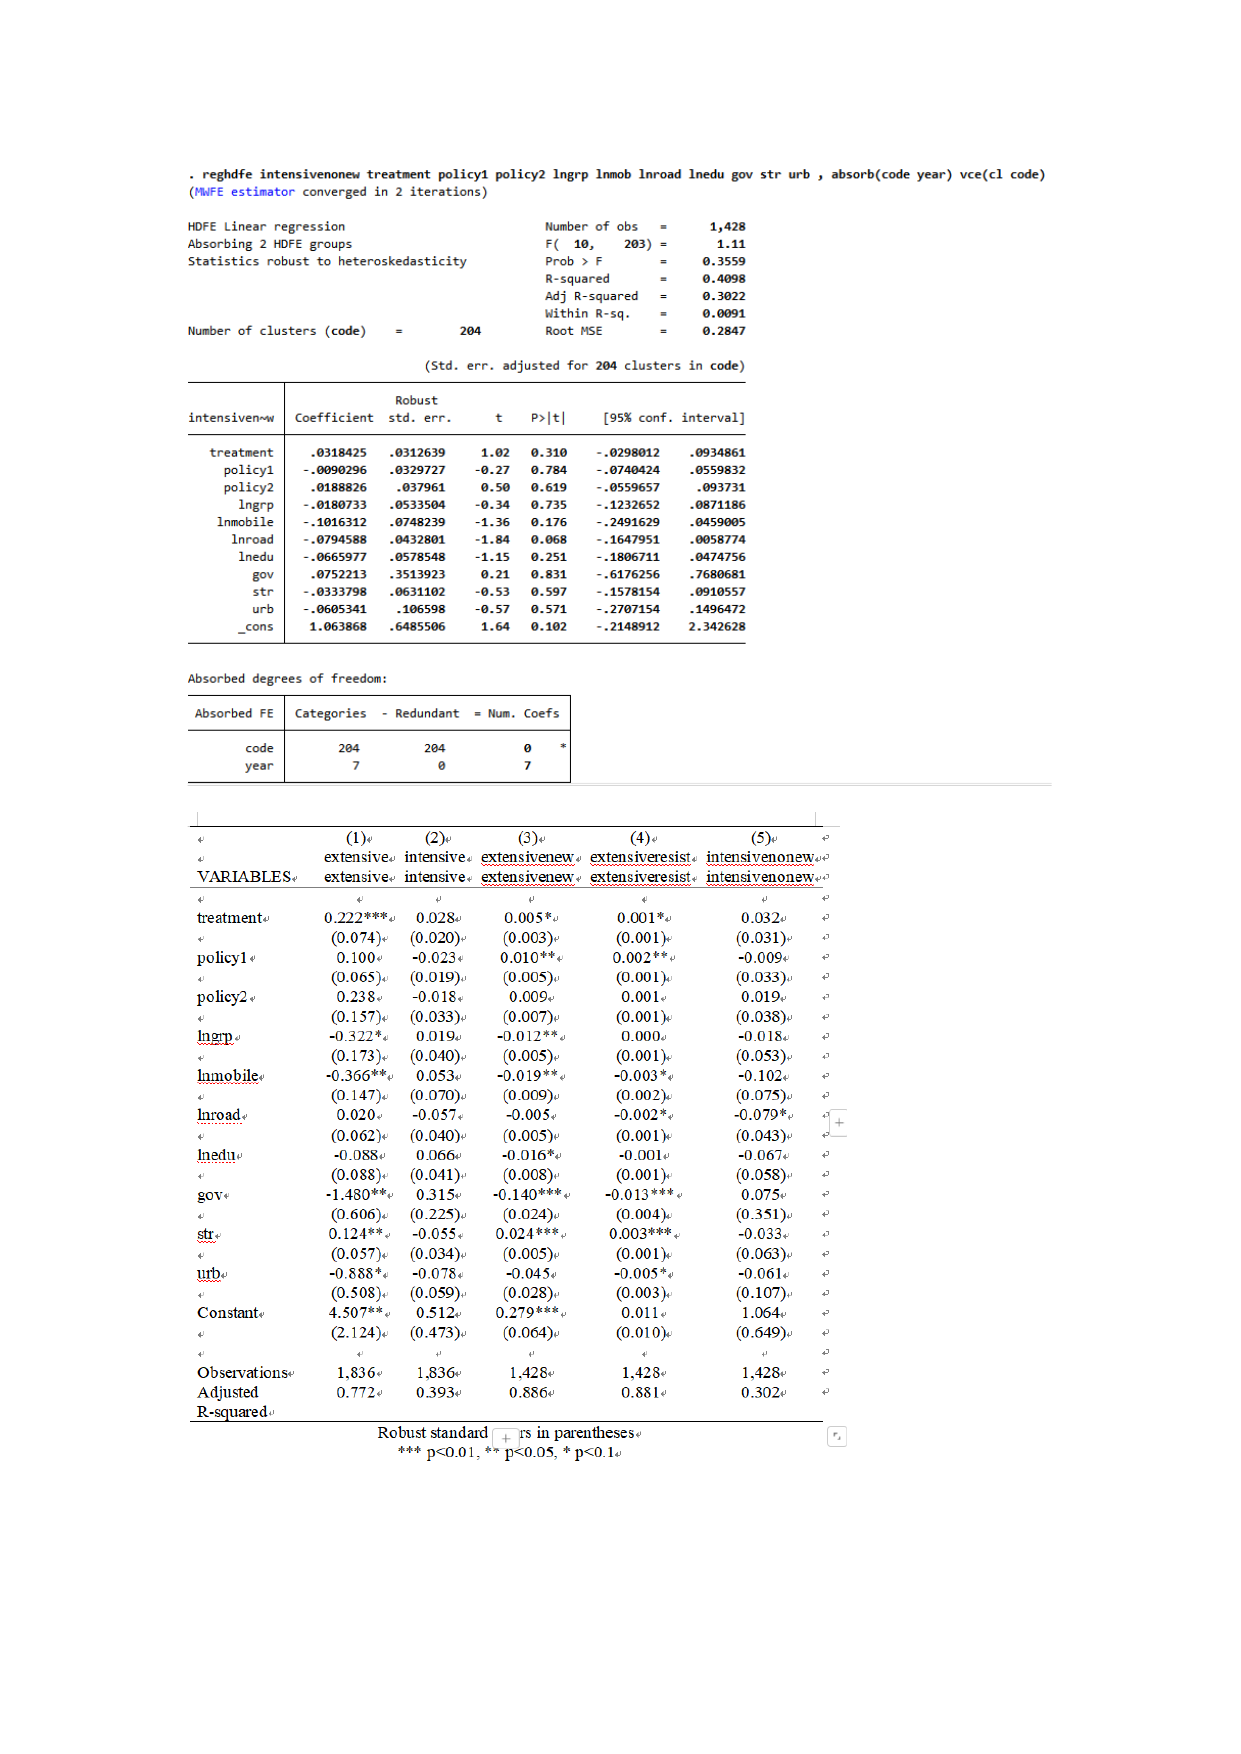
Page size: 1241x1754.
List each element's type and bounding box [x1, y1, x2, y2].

picture [187, 162, 1052, 786]
picture [187, 812, 847, 1465]
